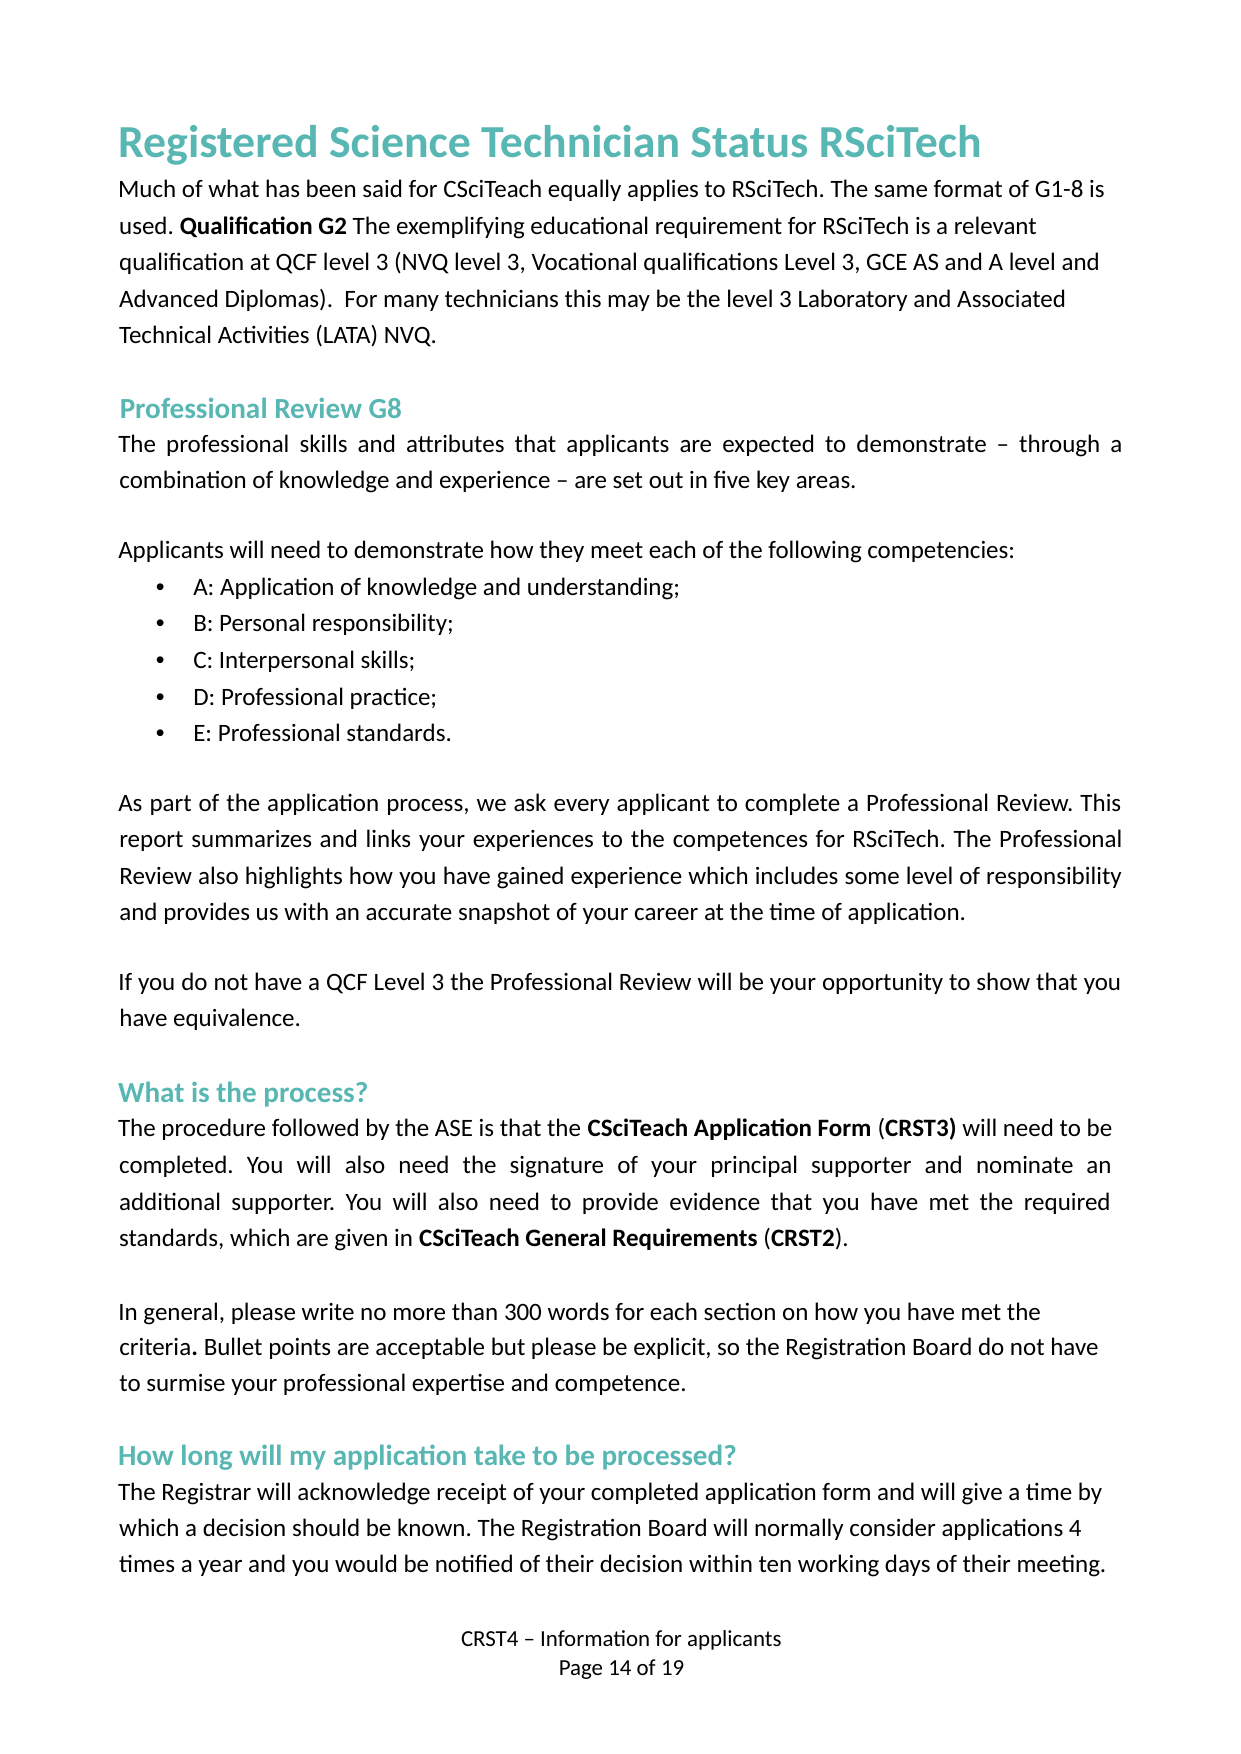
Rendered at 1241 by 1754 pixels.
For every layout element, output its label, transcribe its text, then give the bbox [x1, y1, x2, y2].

subtitle What is the process? [118, 1074, 1124, 1110]
text As part of the application process, we ask every applicant to complete a Professional Review. This report summarizes and links your experiences to the competences for RSciTech. The Professional Review also highlights how you have gained experience which includes some level of responsibility and provides us with an accurate snapshot of your career at the time of application. [118, 787, 1123, 927]
text Applicants will need to demonstrate how they meet each of the following competencies: [118, 534, 1123, 565]
text The procedure followed by the ASE is that the CSciTeach Application Form (CRST3) will need to be completed. You will also need the signature of your principal supporter and nominate an additional supporter. You will also need to provide evidence that you have met the required standards, which are given in CSciTeach General Requirements (CRST2). [118, 1113, 1112, 1253]
text Much of what has been said for CSciTeach equally applies to RSciTech. The same format of G1-8 is used. Qualification G2 The exemplifying educational requirement for RSciTech is a relevant qualification at QCF level 3 (NVQ level 3, Vocational qualifications Level 3, GCE AS and A level and Advanced Diplomas). For many technicians this may be the level 3 Laboratory and Associated Technical Activities (LATA) NVQ. [118, 173, 1112, 350]
subtitle Registered Science Technician Status RSciTech [118, 113, 1124, 169]
list D: Professional practice; [156, 681, 1123, 711]
subtitle Professional Review G8 [119, 390, 1124, 425]
text If you do not have a QCF Level 3 the Professional Review will be your opportunity to show that you have equivalence. [118, 966, 1123, 1033]
text The Registrar will acknowledge receipt of your completed application form and will give a time by which a decision should be known. The Registration Board will normally consider applications 4 times a year and you would be notified of their decision within ten working days of their meeting. [118, 1476, 1123, 1579]
subtitle How long will my application take to be processed? [118, 1437, 1124, 1473]
list E: Professional standards. [156, 717, 1123, 748]
list C: Interpersonal skills; [156, 644, 1123, 675]
text In general, please write no more than 300 words for each section on how you have met the criteria. Bullet points are acceptable but please be explicit, so the Registration Board do not have to surmise your professional expertise and competence. [118, 1296, 1122, 1398]
list A: Application of knowledge and understanding; [156, 571, 1123, 602]
list B: Personal responsibility; [156, 608, 1123, 638]
text The professional skills and attributes that applicants are expected to demonstrate – through a combination of knowledge and experience – are set out in five key areas. [118, 428, 1123, 495]
